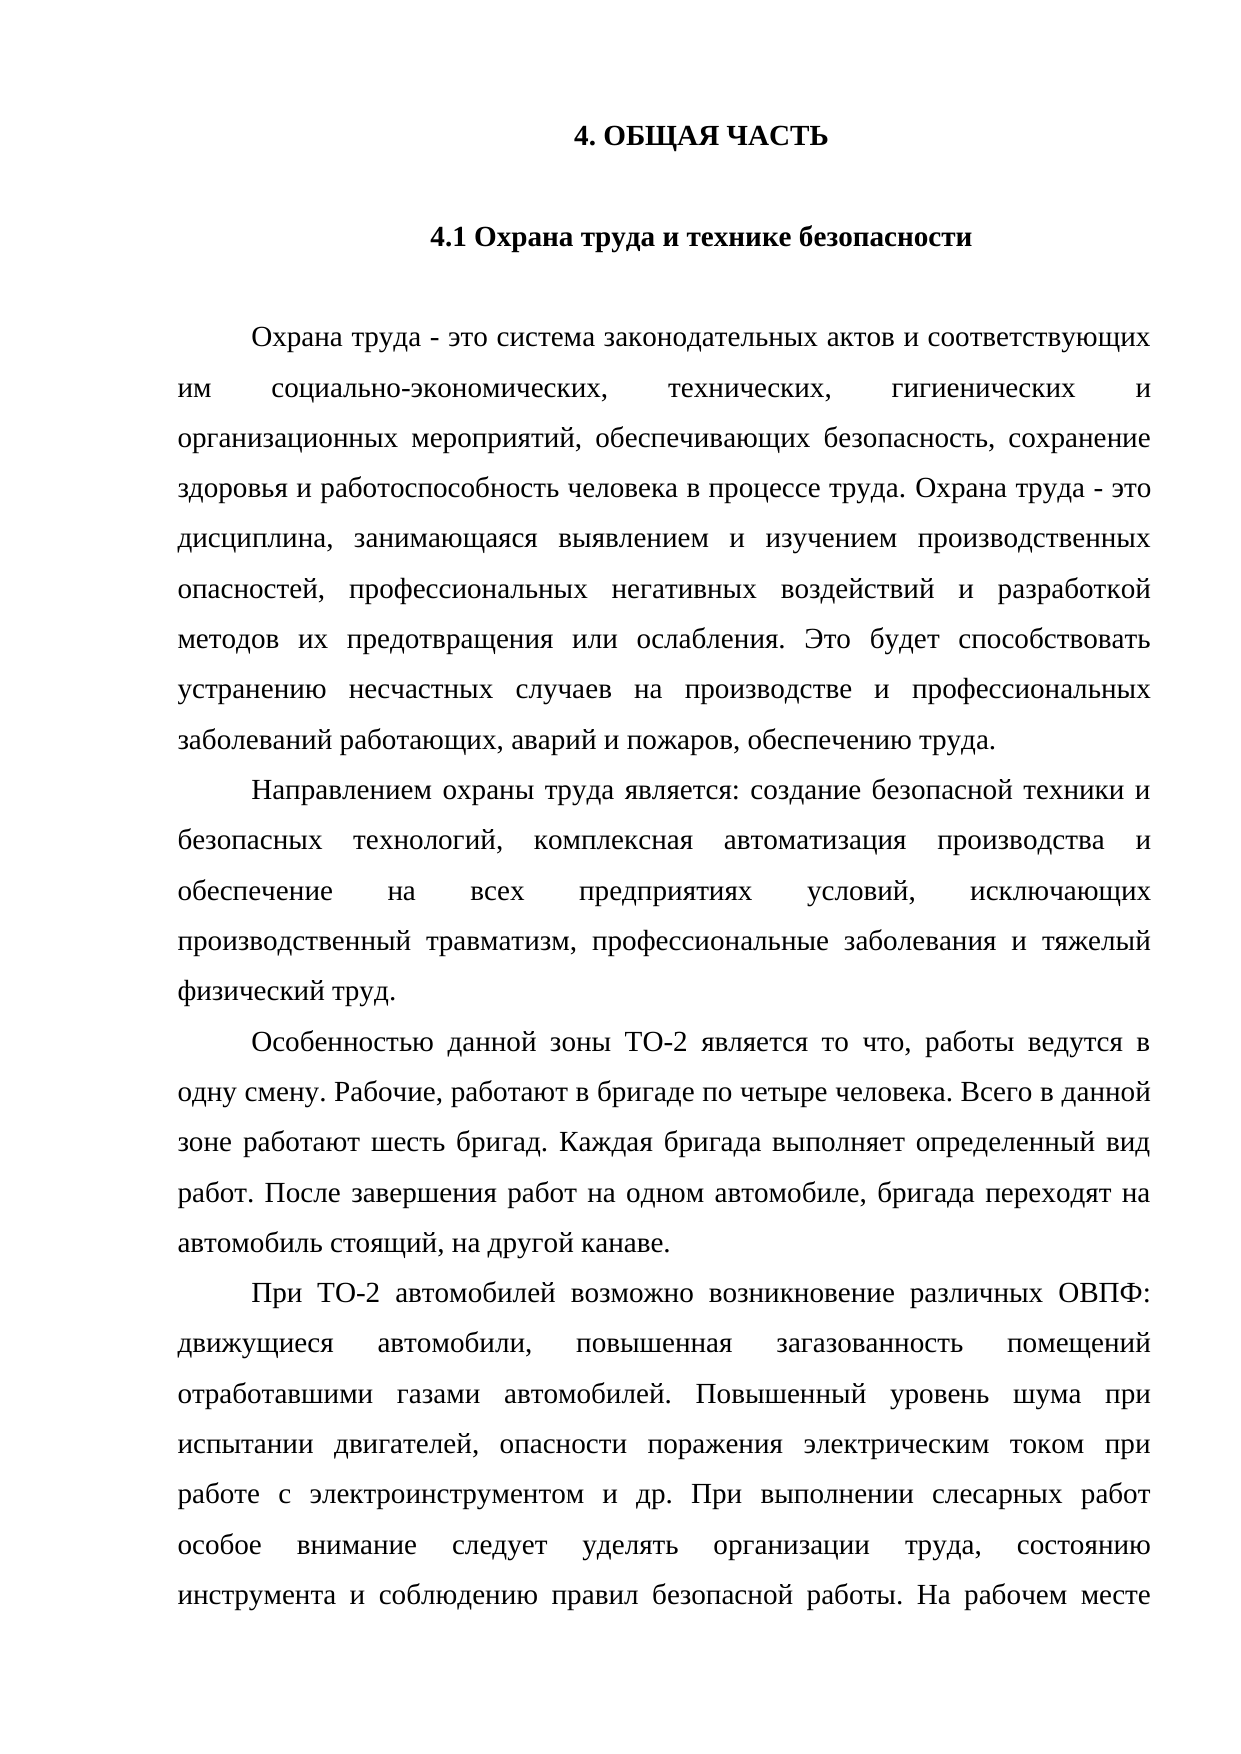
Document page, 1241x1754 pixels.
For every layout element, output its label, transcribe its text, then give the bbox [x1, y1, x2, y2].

text Особенностью данной зоны ТО-2 является то что, работы ведутся в одну смену. Рабочие, работают в бригаде по четыре человека. Всего в данной зоне работают шесть бригад. Каждая бригада выполняет определенный вид работ. После завершения работ на одном автомобиле, бригада переходят на автомобиль стоящий, на другой канаве. [177, 1024, 1152, 1258]
text 4.1 Охрана труда и технике безопасности [177, 219, 1152, 252]
text 4. ОБЩАЯ ЧАСТЬ [177, 118, 1152, 152]
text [177, 1275, 1152, 1611]
text Охрана труда - это система законодательных актов и соответствующих им социально-экономических, технических, гигиенических и организационных мероприятий, обеспечивающих безопасность, сохранение здоровья и работоспособность человека в процессе труда. Охрана труда - это дисциплина, занимающаяся выявлением и изучением производственных опасностей, профессиональных негативных воздействий и разработкой методов их предотвращения или ослабления. Это будет способствовать устранению несчастных случаев на производстве и профессиональных заболеваний работающих, аварий и пожаров, обеспечению труда. [177, 319, 1152, 755]
text Направлением охраны труда является: создание безопасной техники и безопасных технологий, комплексная автоматизация производства и обеспечение на всех предприятиях условий, исключающих производственный травматизм, профессиональные заболевания и тяжелый физический труд. [177, 772, 1152, 1007]
